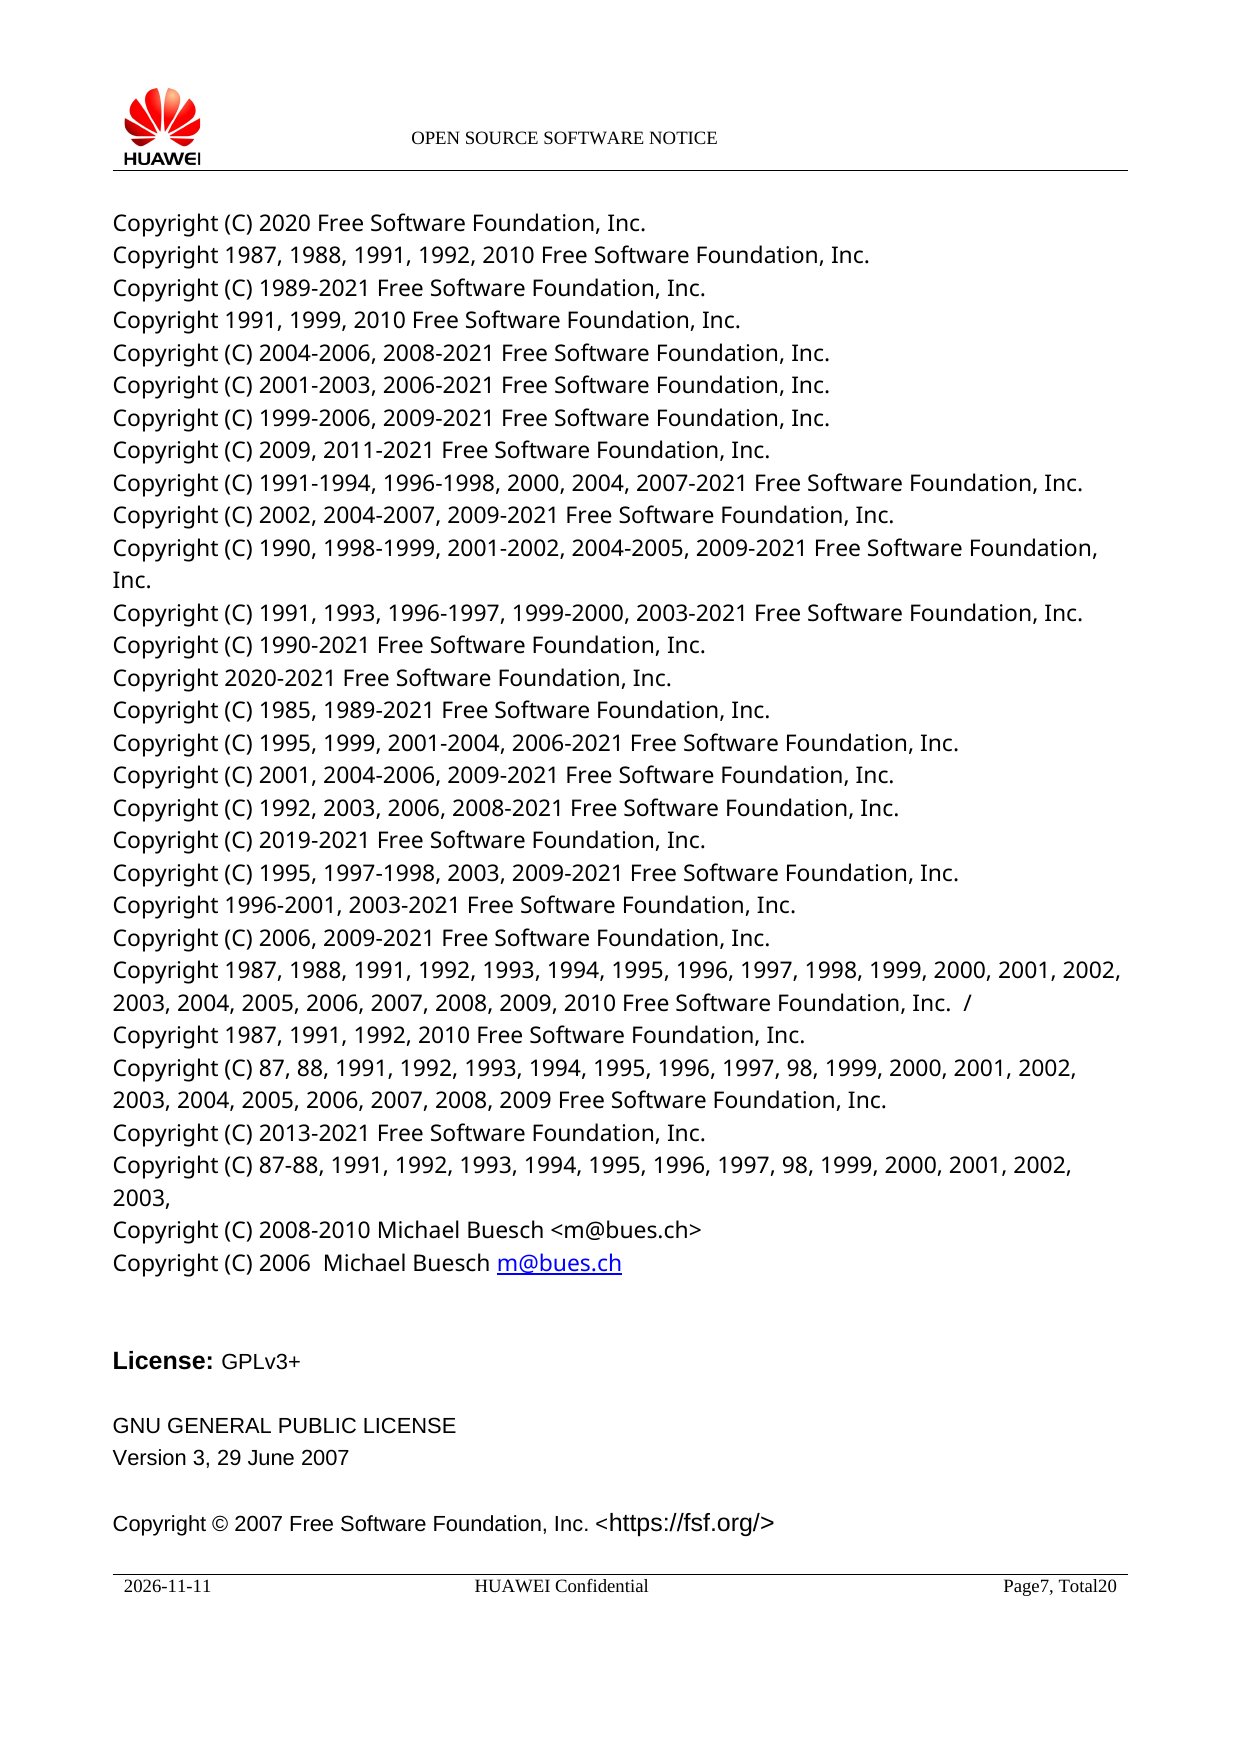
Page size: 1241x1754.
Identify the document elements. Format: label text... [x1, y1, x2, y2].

text Copyright © 2007 Free Software Foundation, Inc. <https://fsf.org/> [112, 1506, 1128, 1539]
text GNU GENERAL PUBLIC LICENSE [112, 1409, 1128, 1441]
text Version 3, 29 June 2007 [112, 1441, 1128, 1474]
picture [124, 88, 201, 165]
text Copyright (C) 2006 Michael Buesch m@bues.ch [112, 1246, 1128, 1279]
text Copyright (C) 2008-2010 Michael Buesch <m@bues.ch> [112, 1214, 1128, 1246]
text License: GPLv3+ [112, 1344, 1128, 1376]
